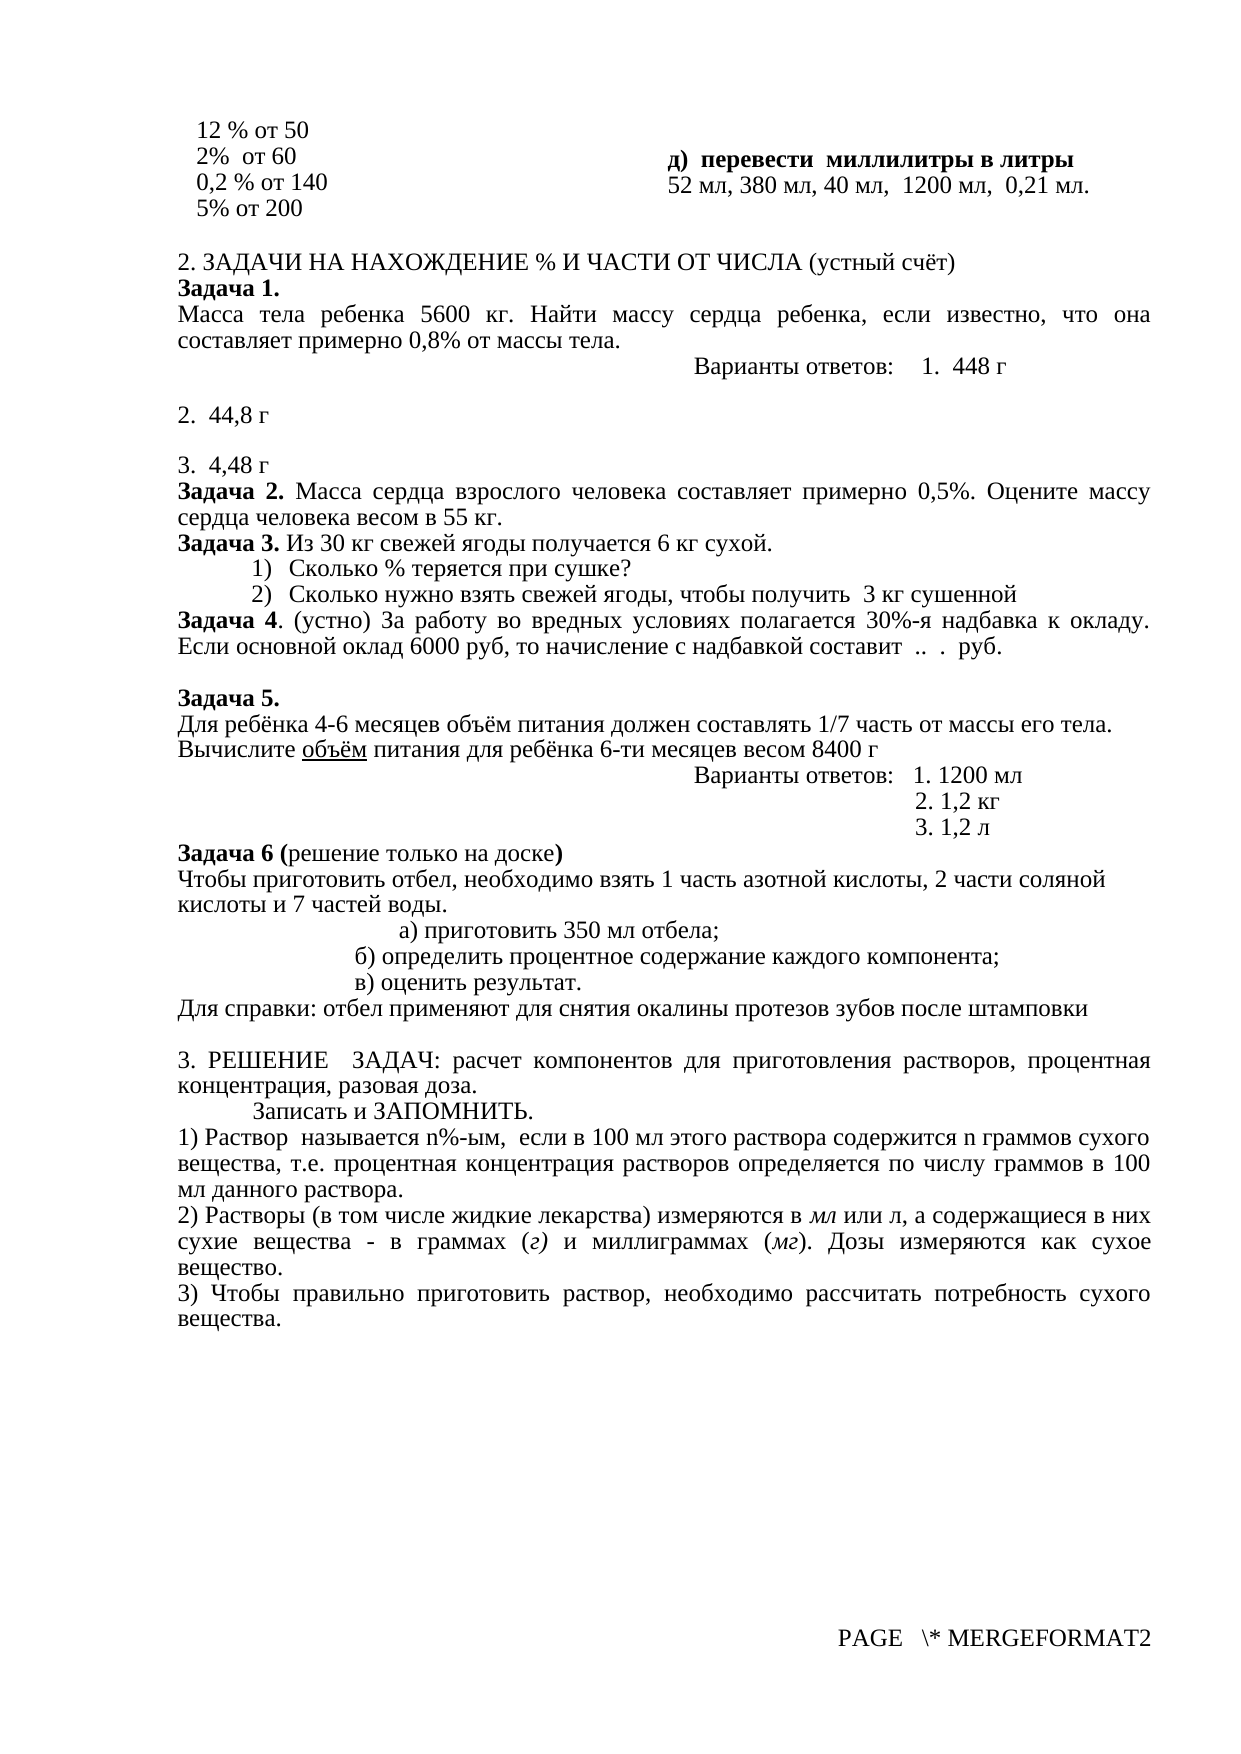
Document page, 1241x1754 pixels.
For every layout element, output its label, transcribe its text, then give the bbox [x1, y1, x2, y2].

text 3. 1,2 л [841, 815, 1152, 841]
text Задача 3. Из 30 кг свежей ягоды получается 6 кг сухой. [177, 530, 1152, 556]
text б) определить процентное содержание каждого компонента; [251, 944, 1152, 970]
text Варианты ответов: 1. 1200 мл [693, 763, 1152, 789]
list Сколько нужно взять свежей ягоды, чтобы получить 3 кг сушенной [251, 582, 1152, 608]
text Задача 5. [177, 686, 1152, 711]
text Для ребёнка 4-6 месяцев объём питания должен составлять 1/7 часть от массы его тела. Вычислите объём питания для ребёнка 6-ти месяцев весом 8400 г [177, 711, 1152, 763]
text Задача 6 (решение только на доске) [177, 841, 1152, 866]
text в) оценить результат. [251, 970, 1152, 996]
text Задача 1. [177, 276, 1152, 302]
text 1) Раствор называется n%-ым, если в 100 мл этого раствора содержится n граммов сухого вещества, т.е. процентная концентрация растворов определяется по числу граммов в 100 мл данного раствора. [177, 1125, 1152, 1203]
text 2. 44,8 г [177, 379, 1152, 429]
text 2) Растворы (в том числе жидкие лекарства) измеряются в мл или л, а содержащиеся в них сухие вещества - в граммах (г) и миллиграммах (мг). Дозы измеряются как сухое вещество. [177, 1203, 1152, 1280]
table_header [656, 118, 1163, 221]
text 3. 4,48 г [177, 429, 1152, 479]
text Задача 4. (устно) За работу во вредных условиях полагается 30%-я надбавка к окладу. Если основной оклад 6000 руб, то начисление с надбавкой составит .. . руб. [177, 608, 1152, 660]
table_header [166, 118, 656, 221]
text 3) Чтобы правильно приготовить раствор, необходимо рассчитать потребность сухого вещества. [177, 1280, 1152, 1332]
text Задача 2. Масса сердца взрослого человека составляет примерно 0,5%. Оцените массу сердца человека весом в 55 кг. [177, 479, 1152, 530]
text Масса тела ребенка 5600 кг. Найти массу сердца ребенка, если известно, что она составляет примерно 0,8% от массы тела. [177, 302, 1152, 354]
text Варианты ответов: 1. 448 г [620, 354, 1152, 379]
text 2. ЗАДАЧИ НА НАХОЖДЕНИЕ % И ЧАСТИ ОТ ЧИСЛА (устный счёт) [177, 250, 1152, 276]
text 2. 1,2 кг [841, 789, 1152, 815]
text а) приготовить 350 мл отбела; [177, 918, 1152, 944]
text Записать и ЗАПОМНИТЬ. [177, 1099, 1152, 1125]
text Для справки: отбел применяют для снятия окалины протезов зубов после штамповки [177, 996, 1152, 1022]
text 3. РЕШЕНИЕ ЗАДАЧ: расчет компонентов для приготовления растворов, процентная концентрация, разовая доза. [177, 1047, 1152, 1099]
list Сколько % теряется при сушке? [251, 556, 1152, 582]
text Чтобы приготовить отбел, необходимо взять 1 часть азотной кислоты, 2 части соляной кислоты и 7 частей воды. [177, 866, 1152, 918]
